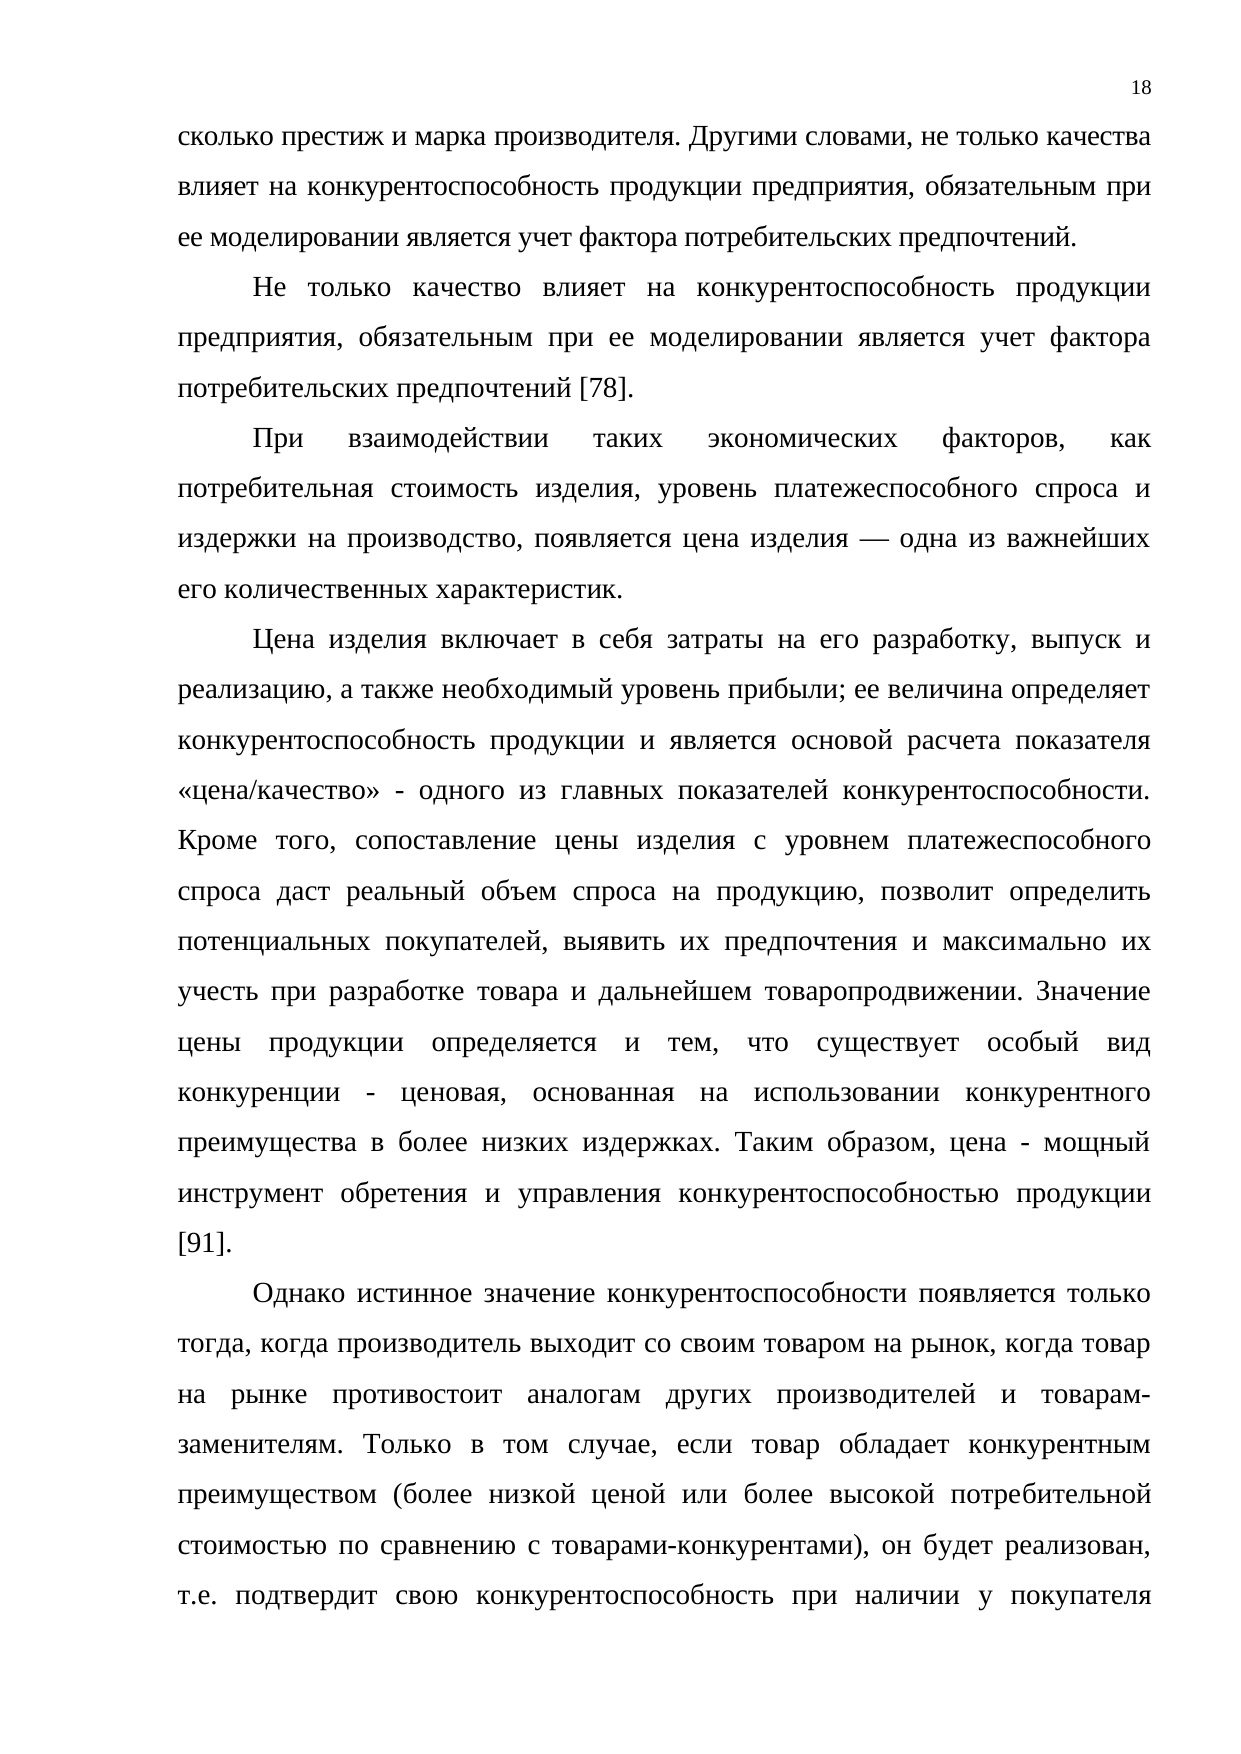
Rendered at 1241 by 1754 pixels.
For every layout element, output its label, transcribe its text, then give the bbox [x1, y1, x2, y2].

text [177, 118, 1152, 252]
text При взаимодействии таких экономических факторов, как потребительная стоимость изделия, уровень платежеспособного спроса и издержки на производство, появляется цена изделия — одна из важнейших его количественных характеристик. [177, 420, 1152, 604]
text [177, 1275, 1152, 1611]
text Цена изделия включает в себя затраты на его разработку, выпуск и реализацию, а также необходимый уровень прибыли; ее величина определяет конкурентоспособность продукции и является основой расчета показателя «цена/качество» - одного из главных показателей конкурентоспособности. Кроме того, сопоставление цены изделия с уровнем платежеспособного спроса даст реальный объем спроса на продукцию, позволит определить потенциальных покупателей, выявить их предпочтения и максимально их учесть при разработке товара и дальнейшем товаропродвижении. Значение цены продукции определяется и тем, что существует особый вид конкуренции - ценовая, основанная на использовании конкурентного преимущества в более низких издержках. Таким образом, цена - мощный инструмент обретения и управления конкурентоспособностью продукции [91]. [177, 621, 1152, 1258]
text Не только качество влияет на конкурентоспособность продукции предприятия, обязательным при ее моделировании является учет фактора потребительских предпочтений [78]. [177, 269, 1152, 403]
